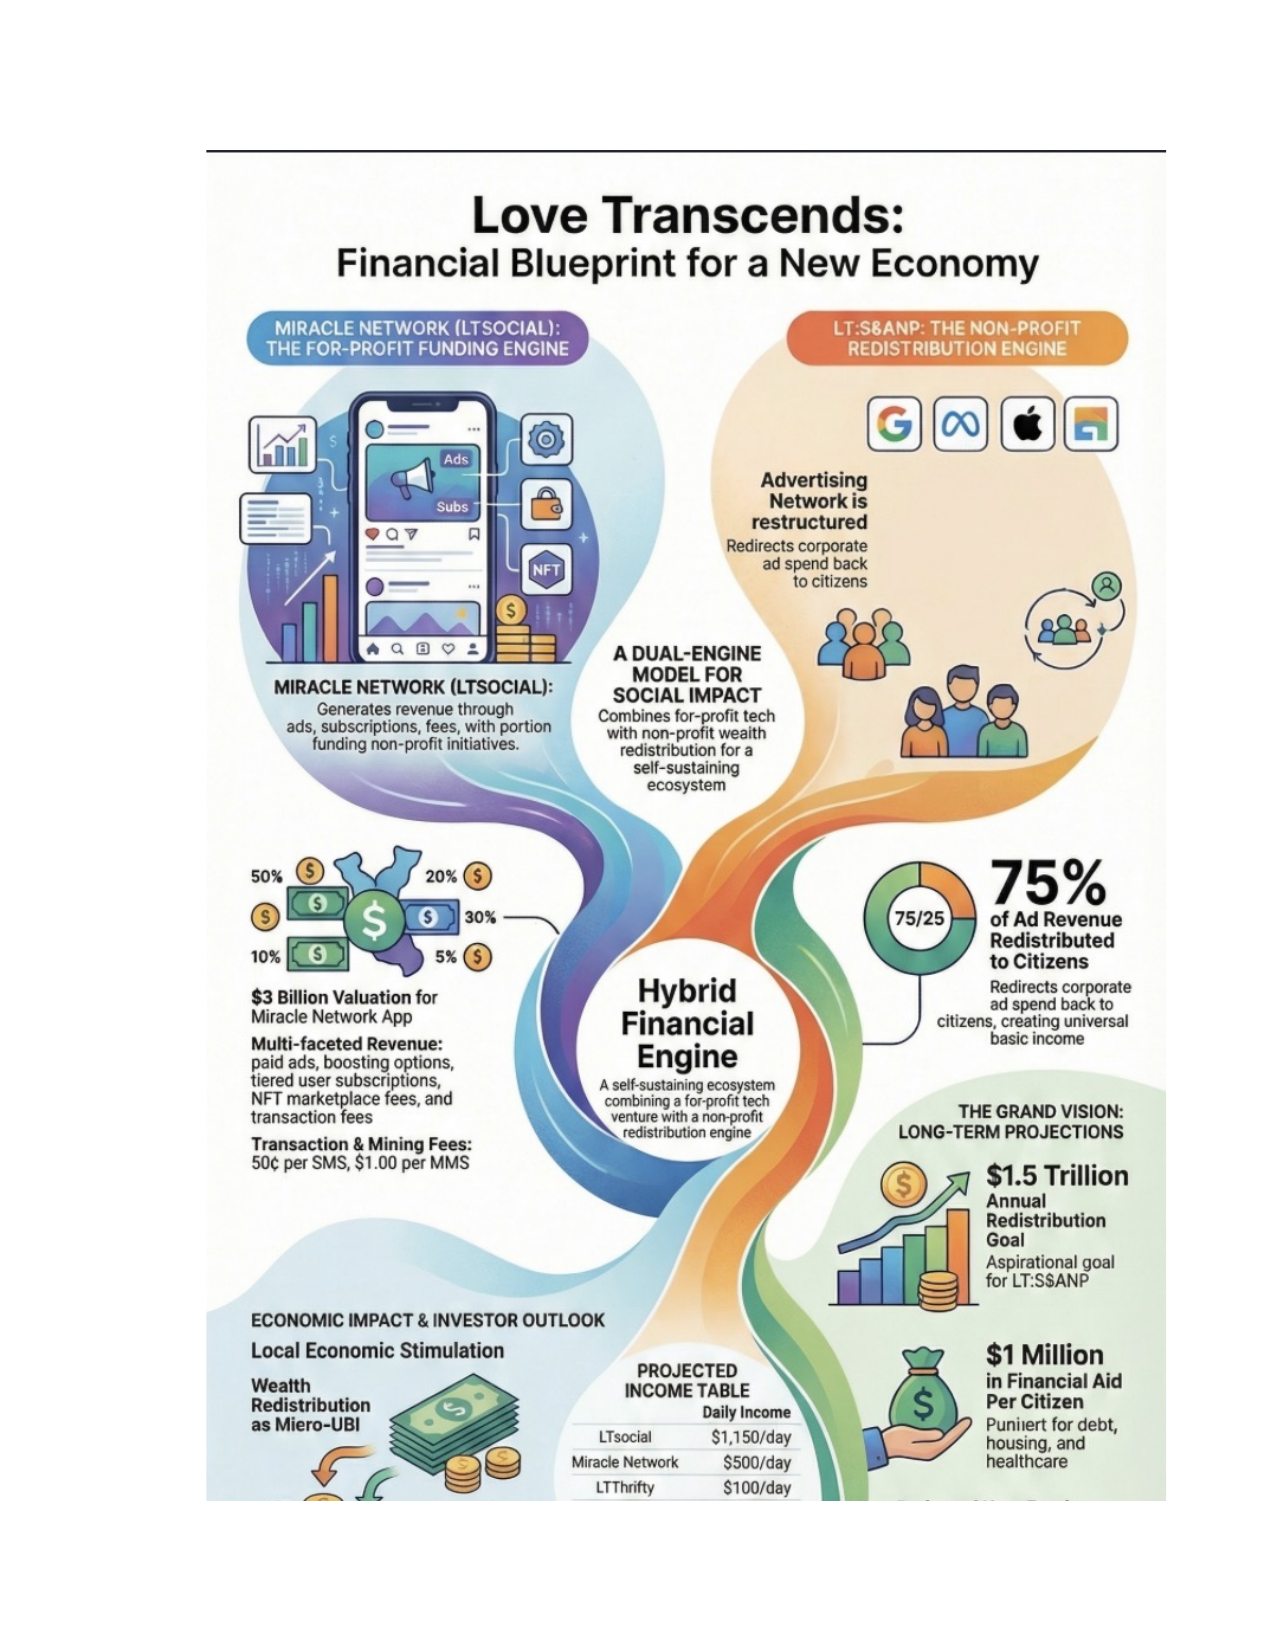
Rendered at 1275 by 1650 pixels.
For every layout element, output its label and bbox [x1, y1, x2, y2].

picture [206, 150, 1167, 1501]
